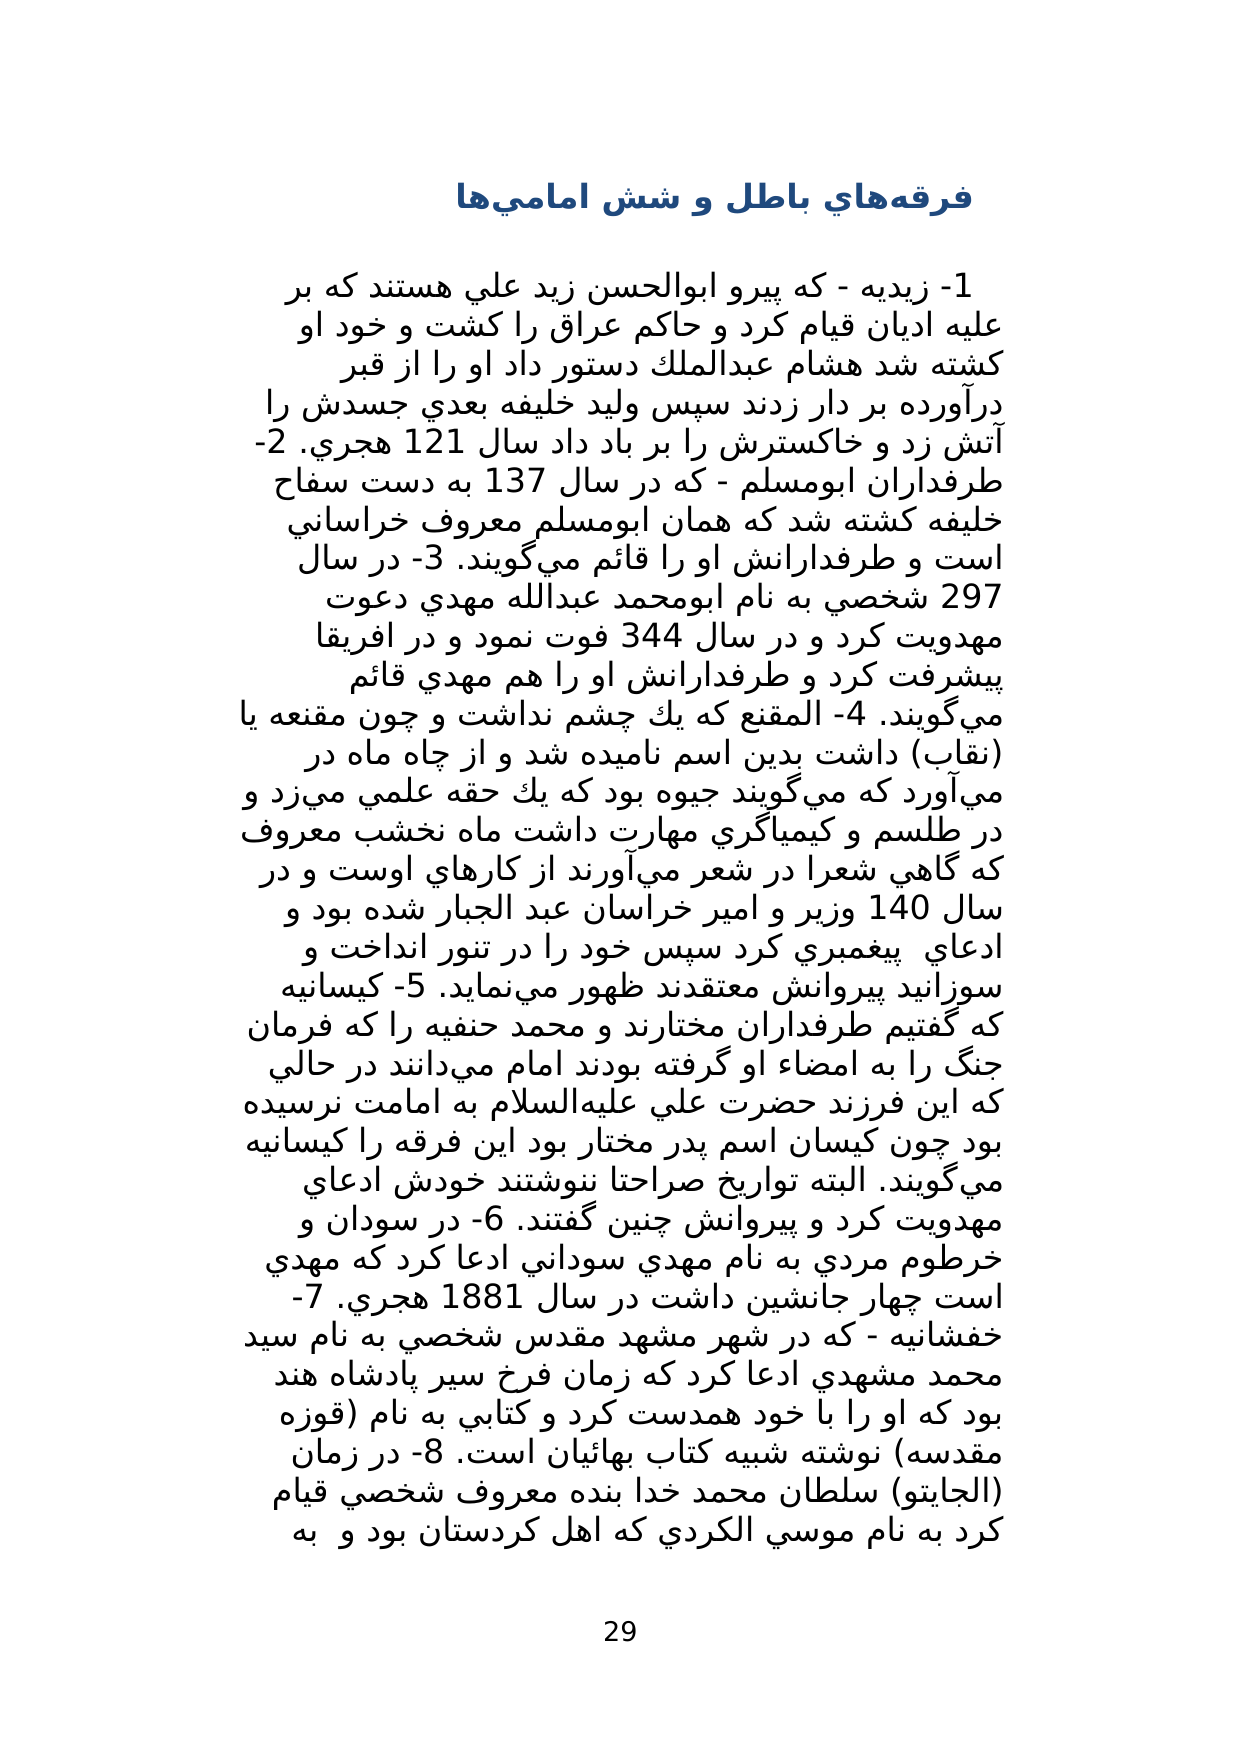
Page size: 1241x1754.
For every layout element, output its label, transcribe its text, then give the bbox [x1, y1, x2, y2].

subtitle فرقه‌هاي باطل و شش امامي‌ها [236, 177, 1004, 216]
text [236, 267, 1004, 1549]
